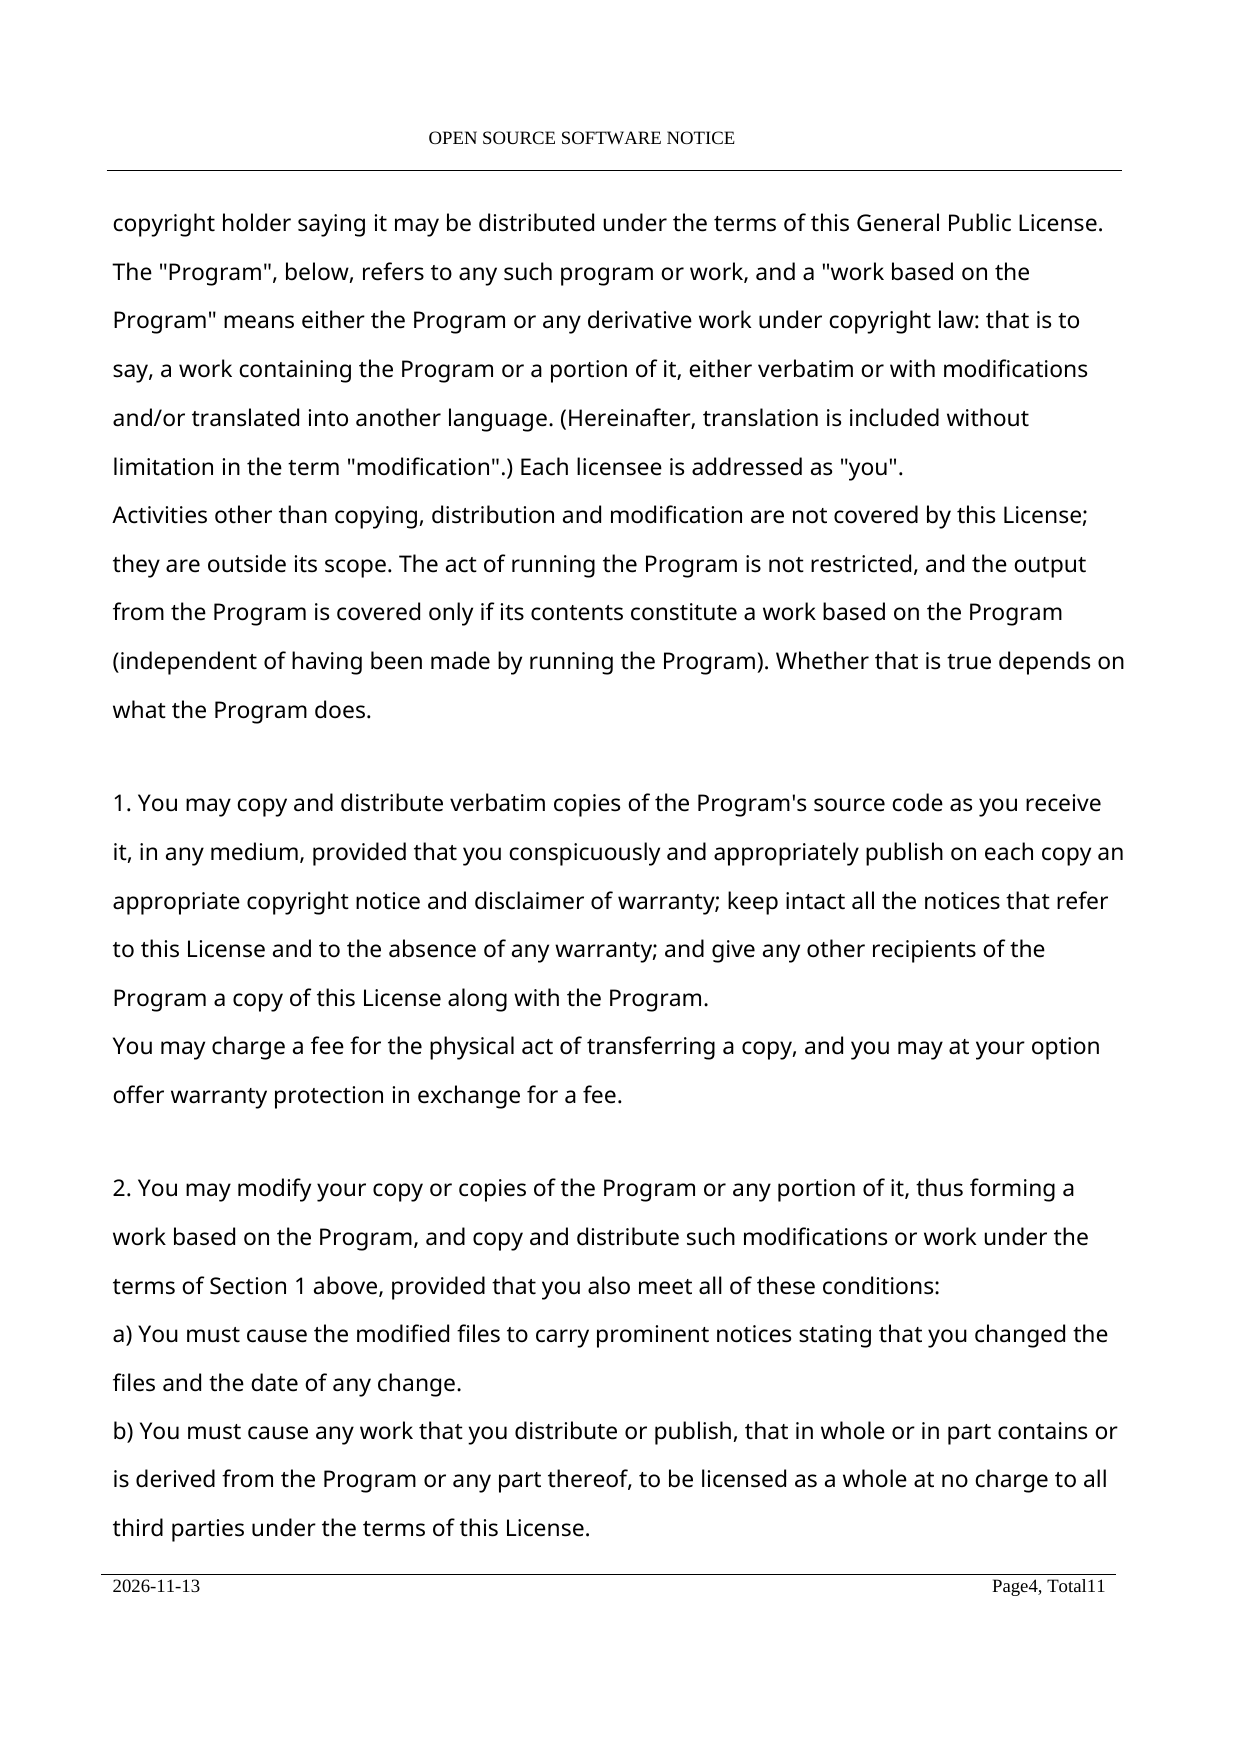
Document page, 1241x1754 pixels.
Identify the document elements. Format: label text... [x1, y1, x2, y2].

text 1. You may copy and distribute verbatim copies of the Program's source code as you receive it, in any medium, provided that you conspicuously and appropriately publish on each copy an appropriate copyright notice and disclaimer of warranty; keep intact all the notices that refer to this License and to the absence of any warranty; and give any other recipients of the Program a copy of this License along with the Program. [112, 786, 1128, 1014]
text You may charge a fee for the physical act of transferring a copy, and you may at your option offer warranty protection in exchange for a fee. [112, 1029, 1128, 1111]
text a) You must cause the modified files to carry prominent notices stating that you changed the files and the date of any change. [112, 1317, 1128, 1398]
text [112, 206, 1128, 483]
text 2. You may modify your copy or copies of the Program or any portion of it, thus forming a work based on the Program, and copy and distribute such modifications or work under the terms of Section 1 above, provided that you also meet all of these conditions: [112, 1172, 1128, 1302]
text Activities other than copying, distribution and modification are not covered by this License; they are outside its scope. The act of running the Program is not restricted, and the output from the Program is covered only if its contents constitute a work based on the Program (independent of having been made by running the Program). Whether that is true depends on what the Program does. [112, 498, 1128, 726]
text b) You must cause any work that you distribute or publish, that in whole or in part contains or is derived from the Program or any part thereof, to be licensed as a whole at no charge to all third parties under the terms of this License. [112, 1414, 1128, 1544]
